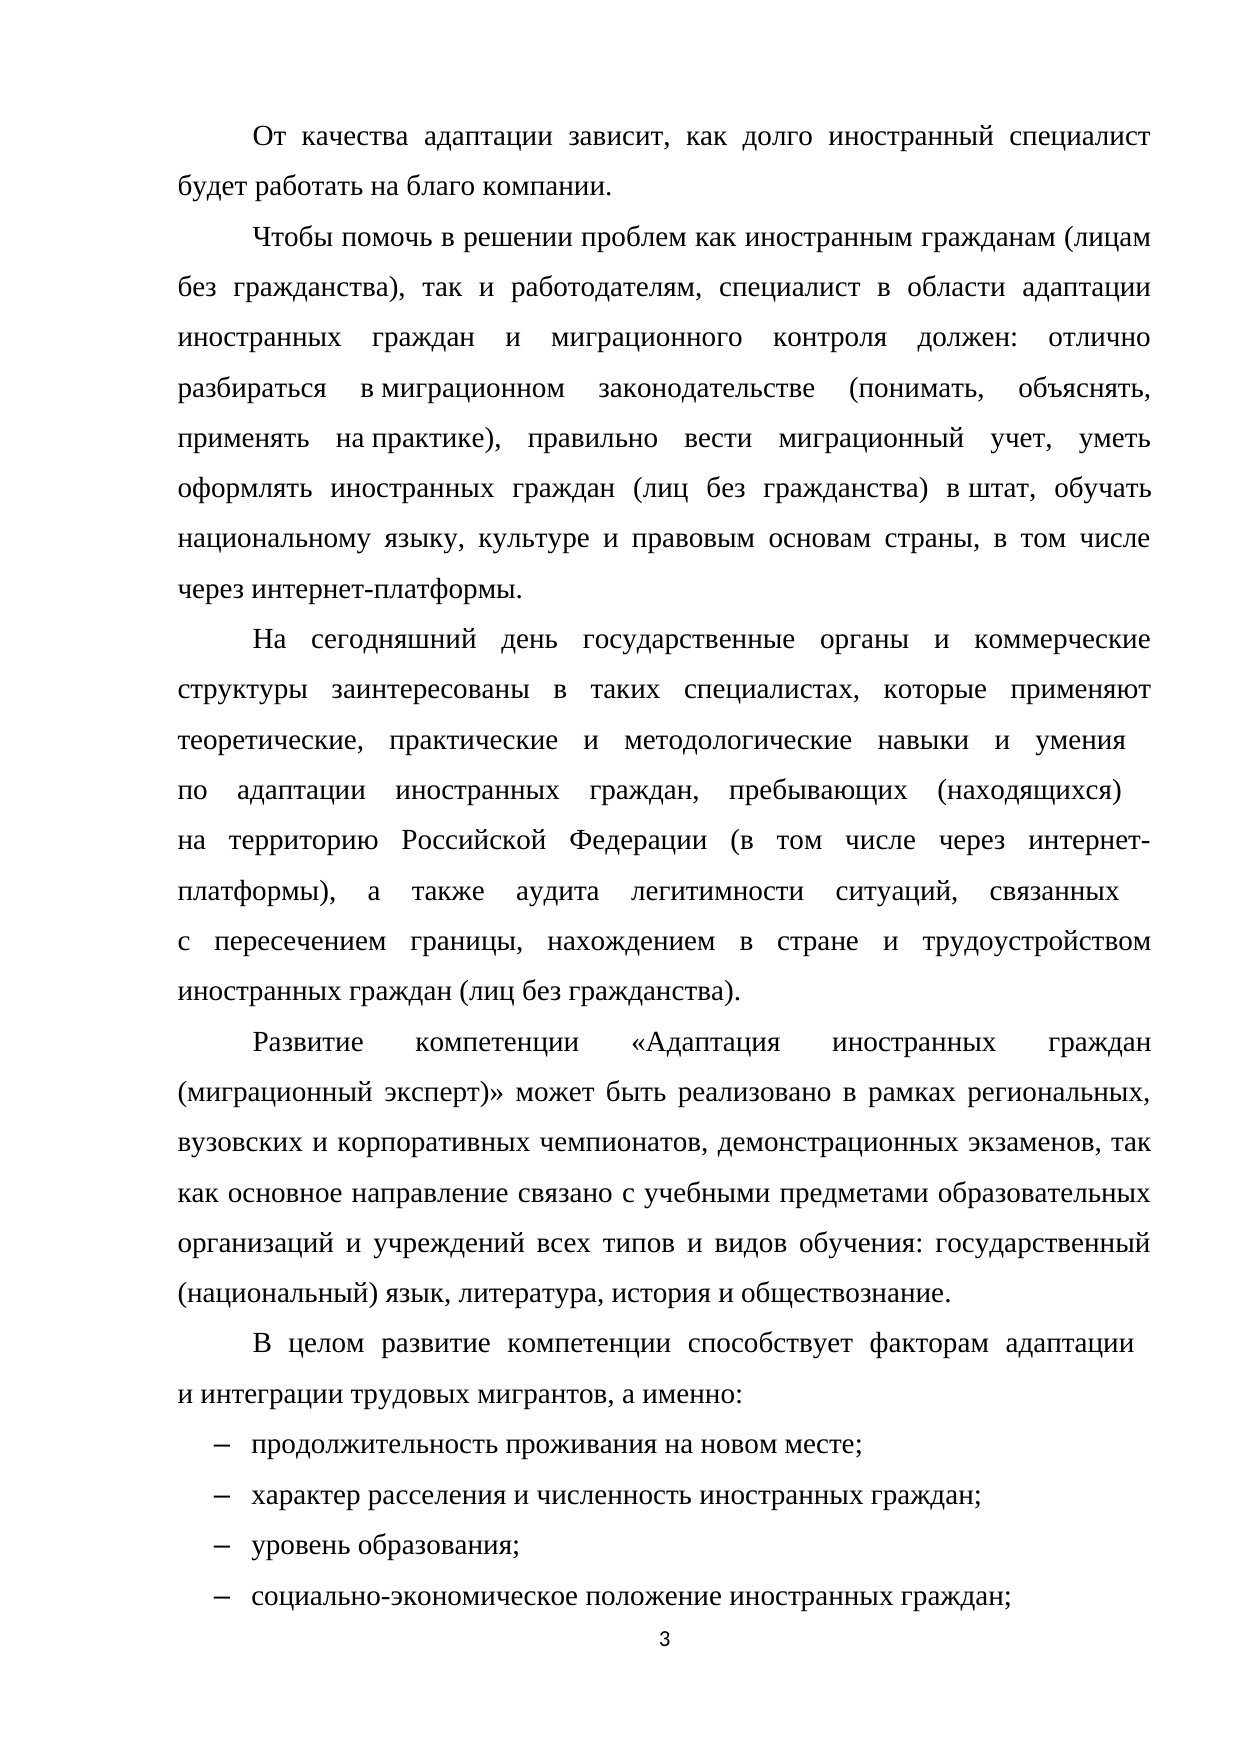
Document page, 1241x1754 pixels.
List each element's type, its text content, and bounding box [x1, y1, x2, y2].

list продолжительность проживания на новом месте; [213, 1426, 1152, 1460]
text В целом развитие компетенции способствует факторам адаптации и интеграции трудовых мигрантов, а именно: [177, 1326, 1152, 1409]
text Развитие компетенции «Адаптация иностранных граждан (миграционный эксперт)» может быть реализовано в рамках региональных, вузовских и корпоративных чемпионатов, демонстрационных экзаменов, так как основное направление связано с учебными предметами образовательных организаций и учреждений всех типов и видов обучения: государственный (национальный) язык, литература, история и обществознание. [177, 1024, 1152, 1309]
list социально-экономическое положение иностранных граждан; [213, 1577, 1152, 1611]
text Чтобы помочь в решении проблем как иностранным гражданам (лицам без гражданства), так и работодателям, специалист в области адаптации иностранных граждан и миграционного контроля должен: отлично разбираться в миграционном законодательстве (понимать, объяснять, применять на практике), правильно вести миграционный учет, уметь оформлять иностранных граждан (лиц без гражданства) в штат, обучать национальному языку, культуре и правовым основам страны, в том числе через интернет-платформы. [177, 219, 1152, 604]
text На сегодняшний день государственные органы и коммерческие структуры заинтересованы в таких специалистах, которые применяют теоретические, практические и методологические навыки и умения по адаптации иностранных граждан, пребывающих (находящихся) на территорию Российской Федерации (в том числе через интернет-платформы), а также аудита легитимности ситуаций, связанных с пересечением границы, нахождением в стране и трудоустройством иностранных граждан (лиц без гражданства). [177, 621, 1152, 1007]
list характер расселения и численность иностранных граждан; [213, 1477, 1152, 1510]
text От качества адаптации зависит, как долго иностранный специалист будет работать на благо компании. [177, 118, 1152, 202]
list уровень образования; [213, 1527, 1152, 1561]
